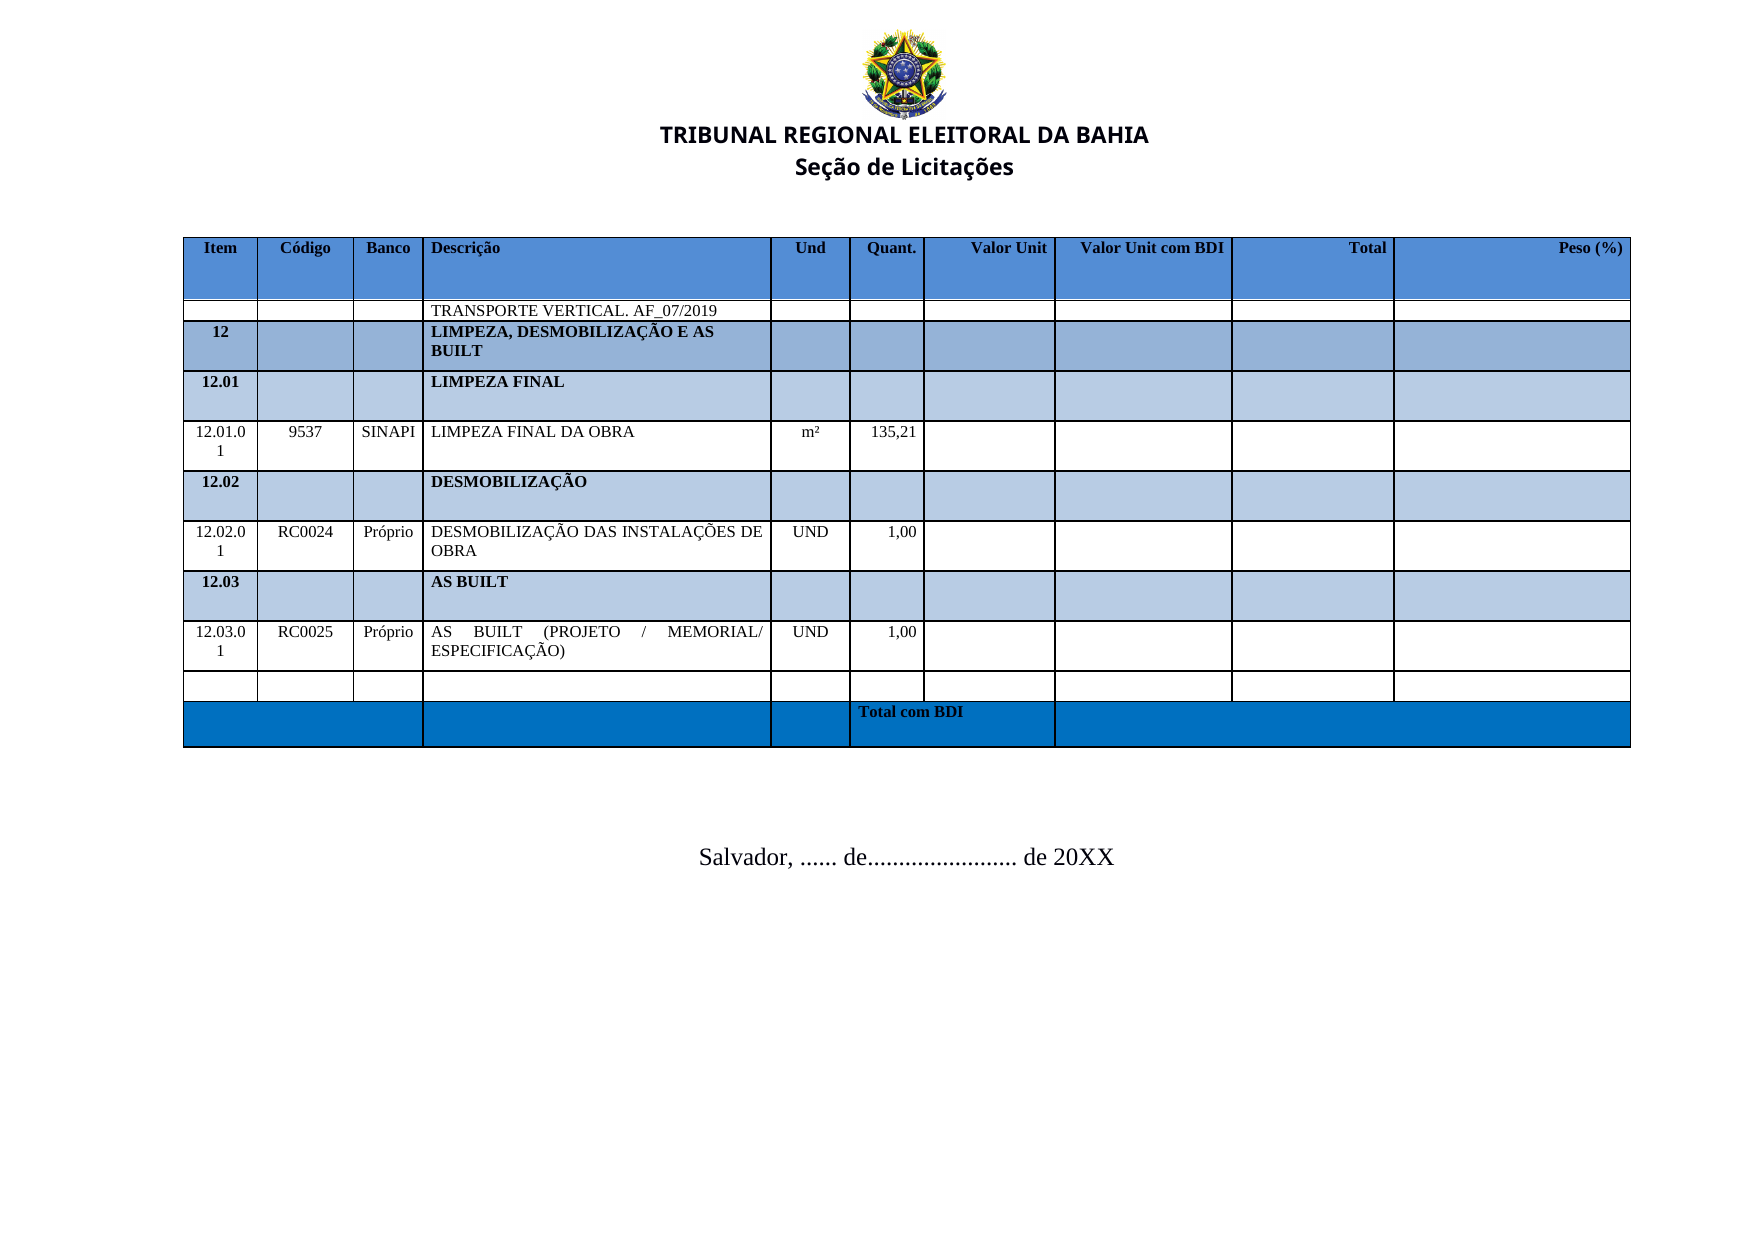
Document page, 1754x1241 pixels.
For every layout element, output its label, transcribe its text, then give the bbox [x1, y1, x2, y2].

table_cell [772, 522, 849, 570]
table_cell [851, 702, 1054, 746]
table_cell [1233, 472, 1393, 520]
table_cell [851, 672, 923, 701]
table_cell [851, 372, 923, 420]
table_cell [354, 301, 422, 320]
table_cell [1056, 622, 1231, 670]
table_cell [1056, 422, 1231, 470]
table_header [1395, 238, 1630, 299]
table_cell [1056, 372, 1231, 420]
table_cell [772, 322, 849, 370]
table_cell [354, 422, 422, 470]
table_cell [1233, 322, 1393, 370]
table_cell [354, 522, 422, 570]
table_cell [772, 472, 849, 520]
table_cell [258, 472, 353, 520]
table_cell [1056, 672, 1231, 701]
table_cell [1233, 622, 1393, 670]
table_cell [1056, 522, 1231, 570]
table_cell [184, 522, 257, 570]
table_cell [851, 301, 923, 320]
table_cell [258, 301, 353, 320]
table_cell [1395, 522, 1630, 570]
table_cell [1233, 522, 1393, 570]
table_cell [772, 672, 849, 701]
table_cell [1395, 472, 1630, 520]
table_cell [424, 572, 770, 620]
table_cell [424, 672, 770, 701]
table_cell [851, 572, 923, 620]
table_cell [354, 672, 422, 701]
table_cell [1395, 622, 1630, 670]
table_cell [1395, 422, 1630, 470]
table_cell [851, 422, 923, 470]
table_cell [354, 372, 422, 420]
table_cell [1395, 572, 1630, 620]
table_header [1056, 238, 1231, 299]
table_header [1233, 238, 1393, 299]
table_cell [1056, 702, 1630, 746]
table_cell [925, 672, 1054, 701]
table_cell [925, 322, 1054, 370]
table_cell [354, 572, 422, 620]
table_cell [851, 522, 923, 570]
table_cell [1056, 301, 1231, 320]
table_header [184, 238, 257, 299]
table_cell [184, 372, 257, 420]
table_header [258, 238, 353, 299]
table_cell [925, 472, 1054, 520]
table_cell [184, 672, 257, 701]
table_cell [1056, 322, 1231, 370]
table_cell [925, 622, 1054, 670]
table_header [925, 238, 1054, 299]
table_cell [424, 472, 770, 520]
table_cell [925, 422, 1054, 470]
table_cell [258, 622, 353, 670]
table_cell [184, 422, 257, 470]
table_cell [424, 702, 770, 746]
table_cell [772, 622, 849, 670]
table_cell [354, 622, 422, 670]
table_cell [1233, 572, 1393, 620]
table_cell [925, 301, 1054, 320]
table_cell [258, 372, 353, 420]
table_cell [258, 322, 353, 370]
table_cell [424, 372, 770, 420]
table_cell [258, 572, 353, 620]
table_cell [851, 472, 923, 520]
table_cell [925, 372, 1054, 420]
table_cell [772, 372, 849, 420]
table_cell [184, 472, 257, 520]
text Salvador, ...... de........................ de 20XX [177, 839, 1636, 872]
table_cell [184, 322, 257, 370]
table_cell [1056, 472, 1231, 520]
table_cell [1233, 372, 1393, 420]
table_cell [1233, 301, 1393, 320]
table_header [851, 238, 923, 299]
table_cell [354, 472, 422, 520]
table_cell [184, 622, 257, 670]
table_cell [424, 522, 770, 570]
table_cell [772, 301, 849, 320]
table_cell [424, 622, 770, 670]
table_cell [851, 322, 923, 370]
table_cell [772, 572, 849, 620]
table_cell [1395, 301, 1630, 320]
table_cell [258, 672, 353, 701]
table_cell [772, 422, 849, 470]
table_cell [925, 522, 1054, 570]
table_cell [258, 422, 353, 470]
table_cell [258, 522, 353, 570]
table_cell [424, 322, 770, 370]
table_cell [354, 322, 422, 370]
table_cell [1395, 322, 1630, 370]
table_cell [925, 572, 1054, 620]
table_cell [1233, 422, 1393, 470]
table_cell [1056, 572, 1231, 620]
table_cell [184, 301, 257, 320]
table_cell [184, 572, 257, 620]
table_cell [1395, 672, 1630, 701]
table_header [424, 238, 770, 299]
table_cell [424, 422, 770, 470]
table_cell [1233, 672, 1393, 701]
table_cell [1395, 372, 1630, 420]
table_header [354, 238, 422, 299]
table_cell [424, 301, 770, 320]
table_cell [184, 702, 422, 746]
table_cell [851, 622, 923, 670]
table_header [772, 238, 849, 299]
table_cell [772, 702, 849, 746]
